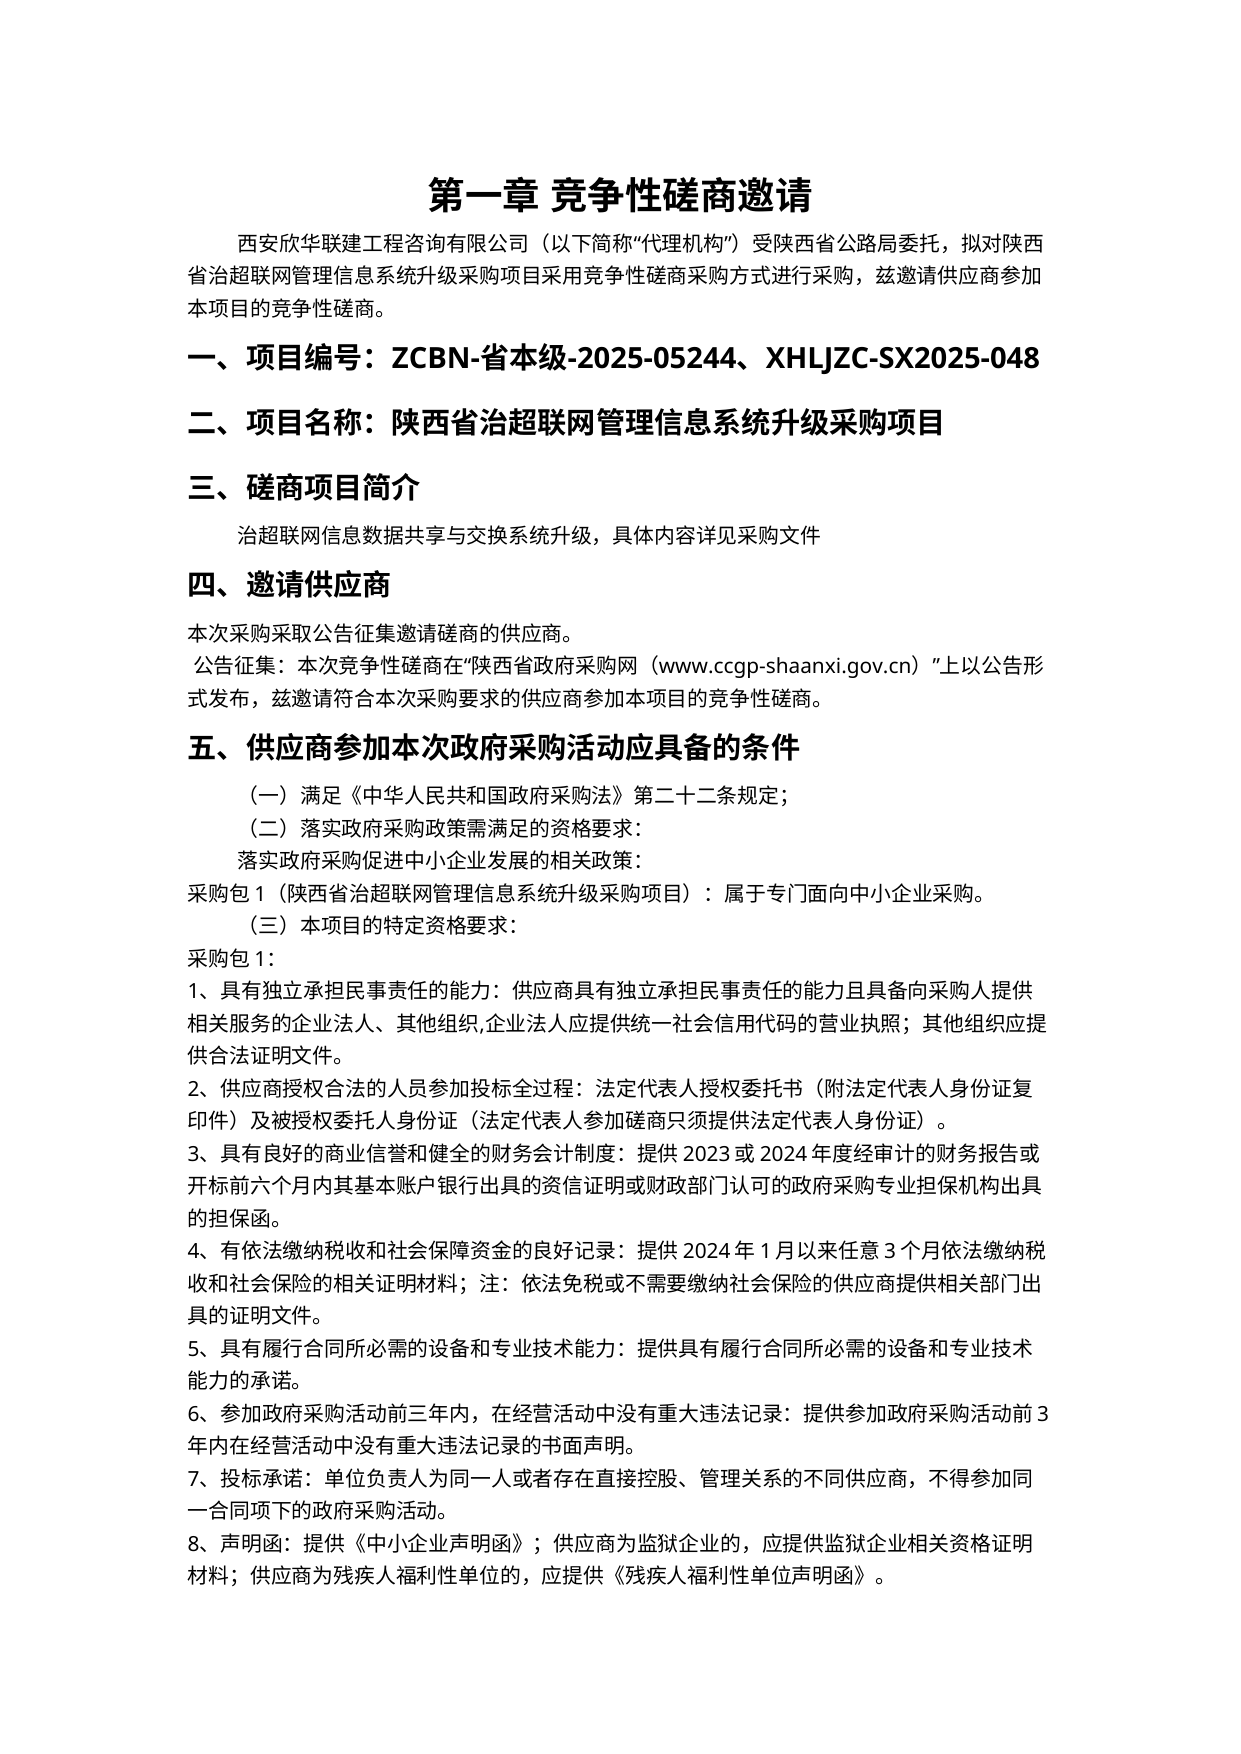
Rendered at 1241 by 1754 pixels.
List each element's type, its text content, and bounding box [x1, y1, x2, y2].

text 二、项目名称：陕西省治超联网管理信息系统升级采购项目 [187, 389, 1053, 454]
text 1、具有独立承担民事责任的能力：供应商具有独立承担民事责任的能力且具备向采购人提供相关服务的企业法人、其他组织,企业法人应提供统一社会信用代码的营业执照；其他组织应提供合法证明文件。 [187, 974, 1053, 1072]
text 第一章 竞争性磋商邀请 [187, 162, 1053, 227]
text 公告征集：本次竞争性磋商在“陕西省政府采购网（www.ccgp-shaanxi.gov.cn）”上以公告形式发布，兹邀请符合本次采购要求的供应商参加本项目的竞争性磋商。 [187, 649, 1053, 714]
text 4、有依法缴纳税收和社会保障资金的良好记录：提供2024年1月以来任意3个月依法缴纳税收和社会保险的相关证明材料；注：依法免税或不需要缴纳社会保险的供应商提供相关部门出具的证明文件。 [187, 1234, 1053, 1332]
text 三、磋商项目简介 [187, 454, 1053, 519]
text 治超联网信息数据共享与交换系统升级，具体内容详见采购文件 [187, 519, 1053, 552]
text 西安欣华联建工程咨询有限公司（以下简称“代理机构”）受陕西省公路局委托，拟对陕西省治超联网管理信息系统升级采购项目采用竞争性磋商采购方式进行采购，兹邀请供应商参加本项目的竞争性磋商。 [187, 227, 1053, 324]
text 五、供应商参加本次政府采购活动应具备的条件 [187, 714, 1053, 779]
text 一、项目编号：ZCBN-省本级-2025-05244、XHLJZC-SX2025-048 [187, 324, 1053, 389]
text （三）本项目的特定资格要求： [187, 909, 1053, 942]
text 8、声明函：提供《中小企业声明函》；供应商为监狱企业的，应提供监狱企业相关资格证明材料；供应商为残疾人福利性单位的，应提供《残疾人福利性单位声明函》。 [187, 1527, 1053, 1592]
text 落实政府采购促进中小企业发展的相关政策： [187, 844, 1053, 877]
text 6、参加政府采购活动前三年内，在经营活动中没有重大违法记录：提供参加政府采购活动前3年内在经营活动中没有重大违法记录的书面声明。 [187, 1397, 1053, 1462]
text 本次采购采取公告征集邀请磋商的供应商。 [187, 617, 1053, 649]
text 3、具有良好的商业信誉和健全的财务会计制度：提供2023或2024年度经审计的财务报告或开标前六个月内其基本账户银行出具的资信证明或财政部门认可的政府采购专业担保机构出具的担保函。 [187, 1137, 1053, 1234]
text （一）满足《中华人民共和国政府采购法》第二十二条规定； [187, 779, 1053, 812]
text 采购包1（陕西省治超联网管理信息系统升级采购项目）：属于专门面向中小企业采购。 [187, 877, 1053, 909]
text 7、投标承诺：单位负责人为同一人或者存在直接控股、管理关系的不同供应商，不得参加同一合同项下的政府采购活动。 [187, 1462, 1053, 1527]
text 2、供应商授权合法的人员参加投标全过程：法定代表人授权委托书（附法定代表人身份证复印件）及被授权委托人身份证（法定代表人参加磋商只须提供法定代表人身份证）。 [187, 1072, 1053, 1137]
text （二）落实政府采购政策需满足的资格要求： [187, 812, 1053, 844]
text 采购包1： [187, 942, 1053, 974]
text 5、具有履行合同所必需的设备和专业技术能力：提供具有履行合同所必需的设备和专业技术能力的承诺。 [187, 1332, 1053, 1397]
text 四、邀请供应商 [187, 552, 1053, 617]
